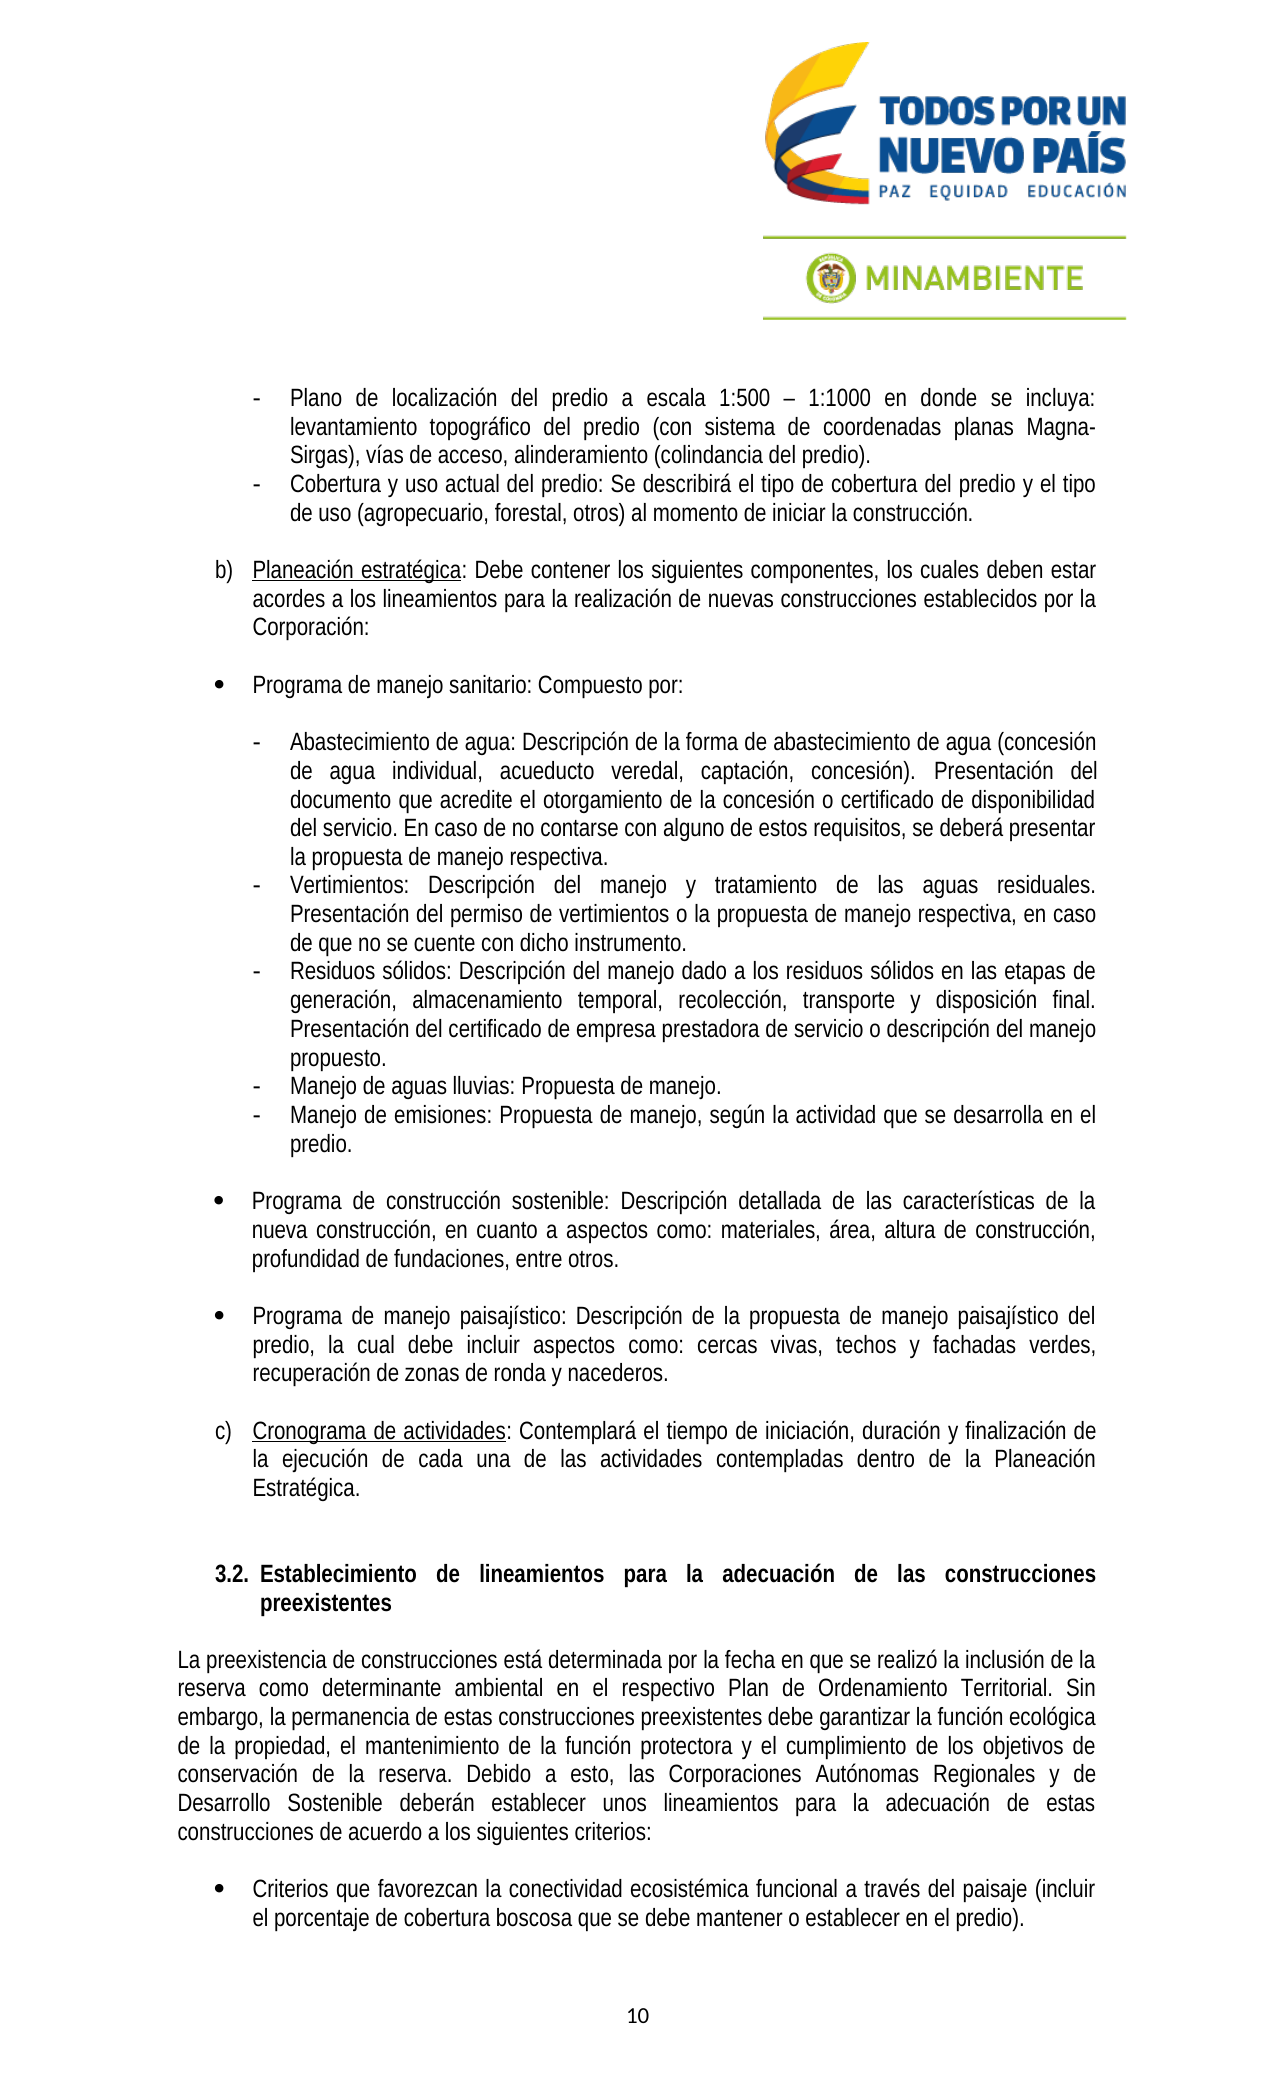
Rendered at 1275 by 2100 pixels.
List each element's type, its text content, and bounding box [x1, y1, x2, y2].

list Manejo de emisiones: Propuesta de manejo, según la actividad que se desarrolla en el predio. [252, 1100, 1098, 1157]
list Cobertura y uso actual del predio: Se describirá el tipo de cobertura del predio y el tipo de uso (agropecuario, forestal, otros) al momento de iniciar la construcción. [252, 469, 1098, 526]
list Residuos sólidos: Descripción del manejo dado a los residuos sólidos en las etapas de generación, almacenamiento temporal, recolección, transporte y disposición final. Presentación del certificado de empresa prestadora de servicio o descripción del manejo propuesto. [252, 957, 1098, 1071]
list Programa de manejo paisajístico: Descripción de la propuesta de manejo paisajístico del predio, la cual debe incluir aspectos como: cercas vivas, techos y fachadas verdes, recuperación de zonas de ronda y nacederos. [215, 1301, 1098, 1387]
text La preexistencia de construcciones está determinada por la fecha en que se realizó la inclusión de la reserva como determinante ambiental en el respectivo Plan de Ordenamiento Territorial. Sin embargo, la permanencia de estas construcciones preexistentes debe garantizar la función ecológica de la propiedad, el mantenimiento de la función protectora y el cumplimiento de los objetivos de conservación de la reserva. Debido a esto, las Corporaciones Autónomas Regionales y de Desarrollo Sostenible deberán establecer unos lineamientos para la adecuación de estas construcciones de acuerdo a los siguientes criterios: [177, 1645, 1098, 1845]
list Abastecimiento de agua: Descripción de la forma de abastecimiento de agua (concesión de agua individual, acueducto veredal, captación, concesión). Presentación del documento que acredite el otorgamiento de la concesión o certificado de disponibilidad del servicio. En caso de no contarse con alguno de estos requisitos, se deberá presentar la propuesta de manejo respectiva. [252, 727, 1098, 871]
list Establecimiento de lineamientos para la adecuación de las construcciones preexistentes [215, 1559, 1098, 1616]
list Manejo de aguas lluvias: Propuesta de manejo. [252, 1071, 1098, 1100]
list Cronograma de actividades: Contemplará el tiempo de iniciación, duración y finalización de la ejecución de cada una de las actividades contempladas dentro de la Planeación Estratégica. [215, 1416, 1098, 1502]
picture [762, 42, 1127, 320]
list Plano de localización del predio a escala 1:500 – 1:1000 en donde se incluya: levantamiento topográfico del predio (con sistema de coordenadas planas Magna-Sirgas), vías de acceso, alinderamiento (colindancia del predio). [252, 383, 1098, 469]
list Planeación estratégica: Debe contener los siguientes componentes, los cuales deben estar acordes a los lineamientos para la realización de nuevas construcciones establecidos por la Corporación: [215, 555, 1098, 641]
list Programa de construcción sostenible: Descripción detallada de las características de la nueva construcción, en cuanto a aspectos como: materiales, área, altura de construcción, profundidad de fundaciones, entre otros. [214, 1186, 1098, 1272]
list Programa de manejo sanitario: Compuesto por: [215, 670, 1098, 698]
list Criterios que favorezcan la conectividad ecosistémica funcional a través del paisaje (incluir el porcentaje de cobertura boscosa que se debe mantener o establecer en el predio). [215, 1874, 1098, 1931]
list Vertimientos: Descripción del manejo y tratamiento de las aguas residuales. Presentación del permiso de vertimientos o la propuesta de manejo respectiva, en caso de que no se cuente con dicho instrumento. [252, 871, 1098, 957]
